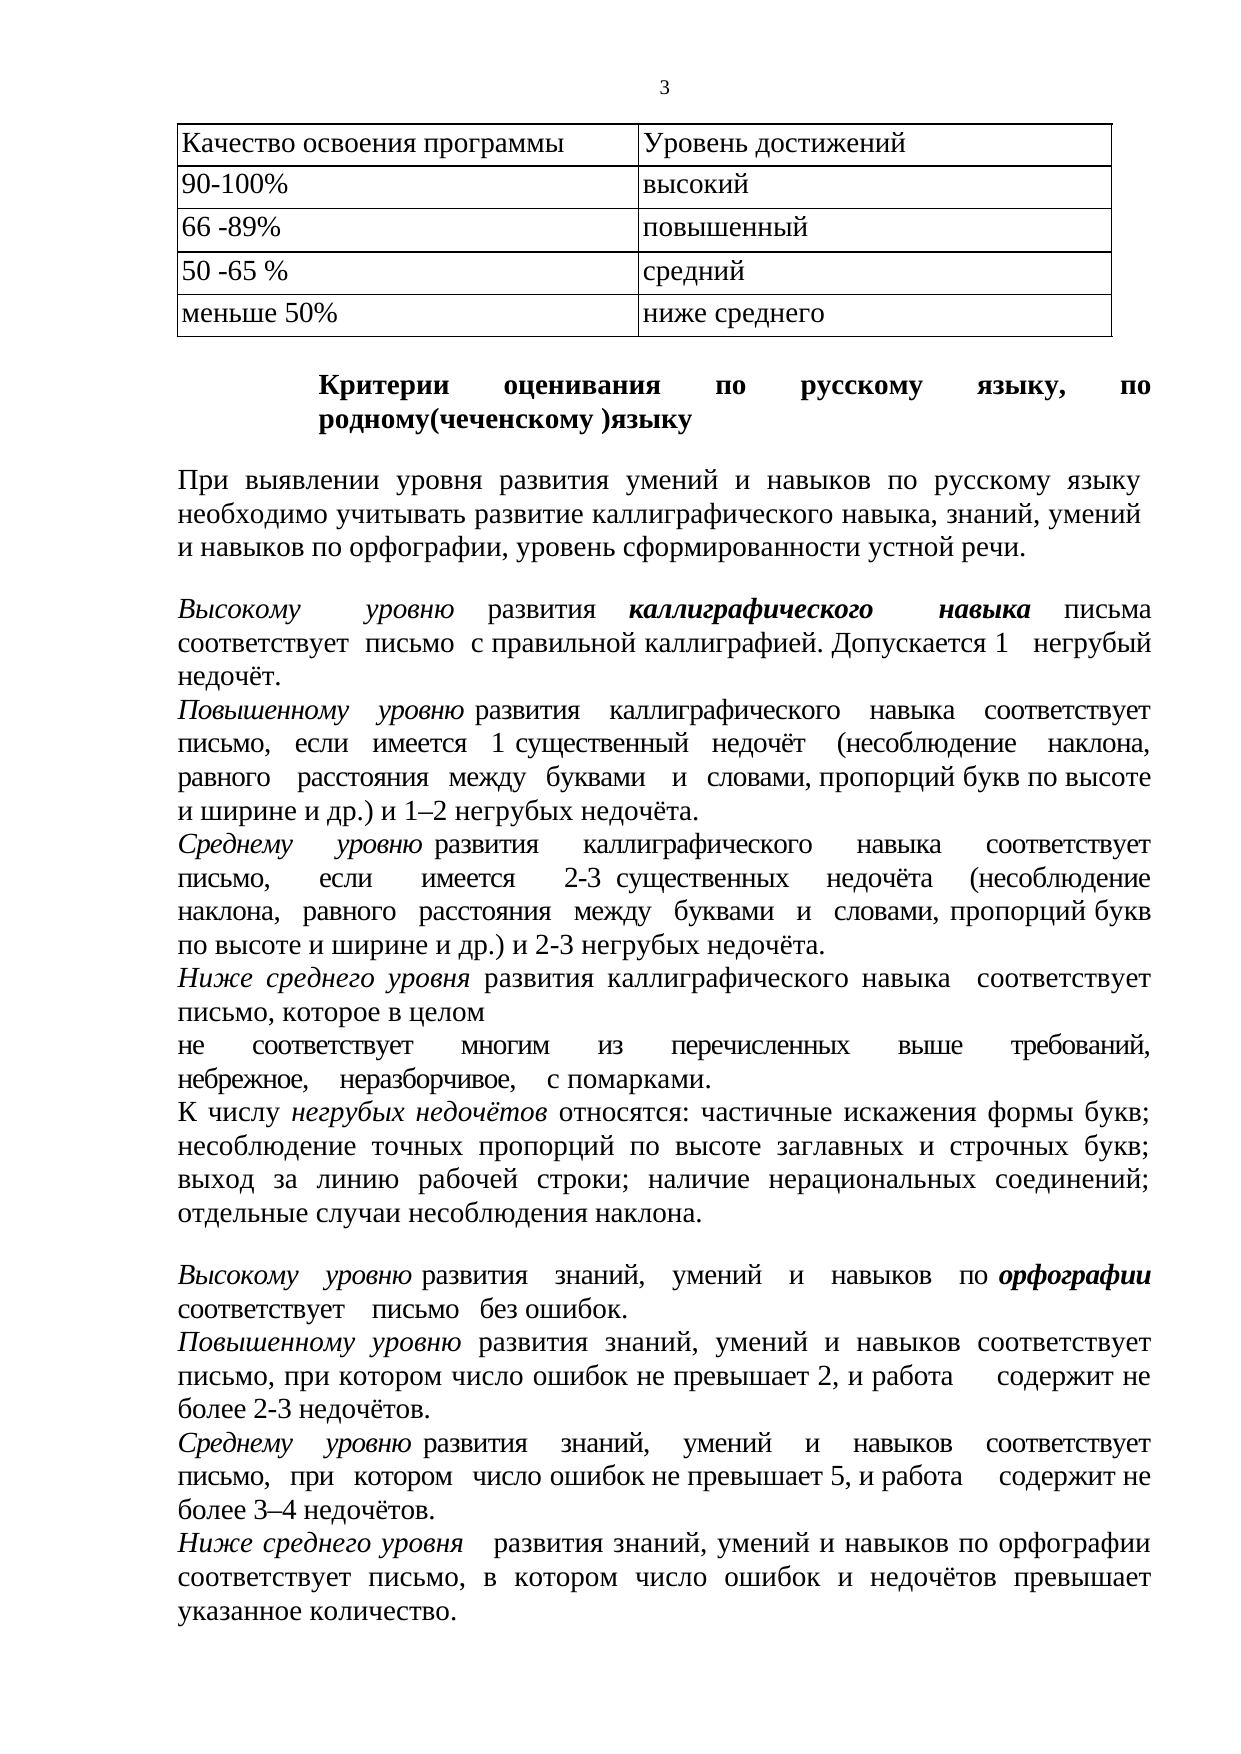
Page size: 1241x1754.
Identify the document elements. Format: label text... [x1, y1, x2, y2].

text При выявлении уровня развития умений и навыков по русскому языку необходимо учитывать развитие каллиграфического навыка, знаний, умений и навыков по орфографии, уровень сформированности устной речи. [177, 462, 1142, 563]
text Высокому уровню развития каллиграфического навыка письма соответствует письмо с правильной каллиграфией. Допускается 1 негрубый недочёт. [177, 591, 1152, 692]
table_cell высокий [639, 167, 1111, 208]
text не соответствует многим из перечисленных выше требований, небрежное, неразборчивое, с помарками. [177, 1027, 1152, 1094]
table_cell средний [639, 253, 1111, 294]
table_cell ниже среднего [639, 295, 1111, 336]
table_header Качество освоения программы [178, 125, 638, 165]
text Ниже среднего уровня развития каллиграфического навыка соответствует письмо, которое в целом [177, 960, 1152, 1027]
text Ниже среднего уровня развития знаний, умений и навыков по орфографии соответствует письмо, в котором число ошибок и недочётов превышает указанное количество. [177, 1526, 1152, 1626]
text Критерии оценивания по русскому языку, по родному(чеченскому )языку [318, 367, 1152, 434]
table_cell 66 -89% [178, 209, 638, 251]
table_cell меньше 50% [178, 295, 638, 336]
text Повышенному уровню развития каллиграфического навыка соответствует письмо, если имеется 1 существенный недочёт (несоблюдение наклона, равного расстояния между буквами и словами, пропорций букв по высоте и ширине и др.) и 1–2 негрубых недочёта. [177, 692, 1152, 826]
text К числу негрубых недочётов относятся: частичные искажения формы букв; несоблюдение точных пропорций по высоте заглавных и строчных букв; выход за линию рабочей строки; наличие нерациональных соединений; отдельные случаи несоблюдения наклона. [177, 1094, 1151, 1229]
text Среднему уровню развития каллиграфического навыка соответствует письмо, если имеется 2-3 существенных недочёта (несоблюдение наклона, равного расстояния между буквами и словами, пропорций букв по высоте и ширине и др.) и 2-3 негрубых недочёта. [177, 826, 1152, 960]
text Среднему уровню развития знаний, умений и навыков соответствует письмо, при котором число ошибок не превышает 5, и работа содержит не более 3–4 недочётов. [177, 1425, 1152, 1526]
table_cell повышенный [639, 209, 1111, 251]
text Высокому уровню развития знаний, умений и навыков по орфографии соответствует письмо без ошибок. [177, 1257, 1152, 1324]
table_cell 50 -65 % [178, 253, 638, 294]
text Повышенному уровню развития знаний, умений и навыков соответствует письмо, при котором число ошибок не превышает 2, и работа содержит не более 2-3 недочётов. [177, 1324, 1152, 1425]
table_cell 90-100% [178, 167, 638, 208]
table_header Уровень достижений [639, 125, 1111, 165]
